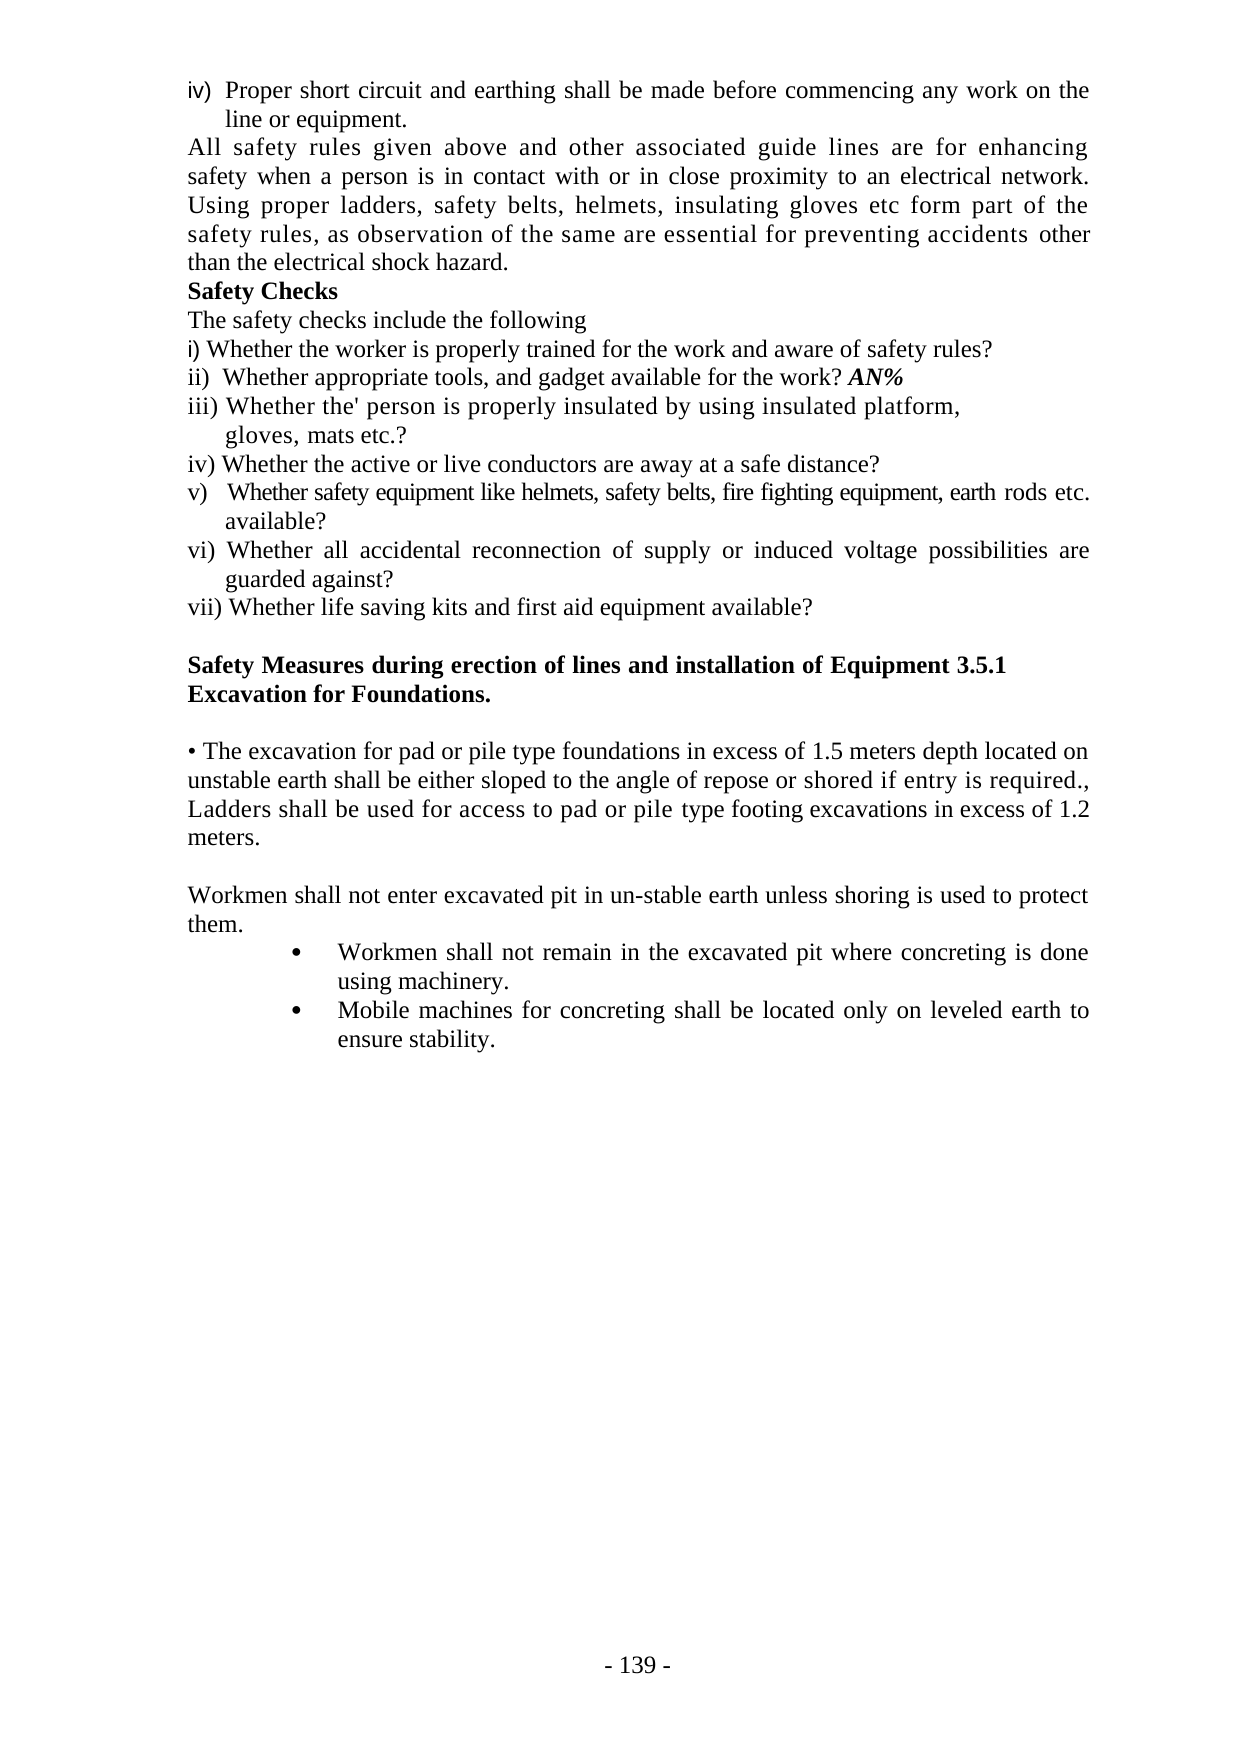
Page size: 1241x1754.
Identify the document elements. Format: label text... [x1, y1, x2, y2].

list Proper short circuit and earthing shall be made before commencing any work on the line or equipment. [187, 75, 1090, 132]
list Whether the worker is properly trained for the work and aware of safety rules? [187, 334, 1090, 362]
text • The excavation for pad or pile type foundations in excess of 1.5 meters depth located on unstable earth shall be either sloped to the angle of repose or shored if entry is required., Ladders shall be used for access to pad or pile type footing excavations in excess of 1.2 meters. [187, 736, 1090, 851]
text v) Whether safety equipment like helmets, safety belts, fire fighting equipment, earth rods etc. available? [187, 477, 1090, 535]
text Safety Checks [187, 276, 1090, 305]
list Workmen shall not remain in the excavated pit where concreting is done using machinery. [292, 937, 1090, 995]
text iii) Whether the' person is properly insulated by using insulated platform, gloves, mats etc.? [187, 391, 963, 449]
text The safety checks include the following [187, 305, 1090, 334]
text All safety rules given above and other associated guide lines are for enhancing safety when a person is in contact with or in close proximity to an electrical network. Using proper ladders, safety belts, helmets, insulating gloves etc form part of the safety rules, as observation of the same are essential for preventing accidents other than the electrical shock hazard. [187, 132, 1090, 276]
text vi) Whether all accidental reconnection of supply or induced voltage possibilities are guarded against? [187, 535, 1090, 592]
text ii) Whether appropriate tools, and gadget available for the work? AN% [187, 362, 1090, 391]
text iv) Whether the active or live conductors are away at a safe distance? [187, 449, 1090, 477]
text Workmen shall not enter excavated pit in un-stable earth unless shoring is used to protect them. [187, 880, 1090, 937]
text Safety Measures during erection of lines and installation of Equipment 3.5.1 Excavation for Foundations. [187, 650, 1008, 707]
list Mobile machines for concreting shall be located only on leveled earth to ensure stability. [292, 995, 1090, 1052]
text vii) Whether life saving kits and first aid equipment available? [187, 592, 1090, 621]
